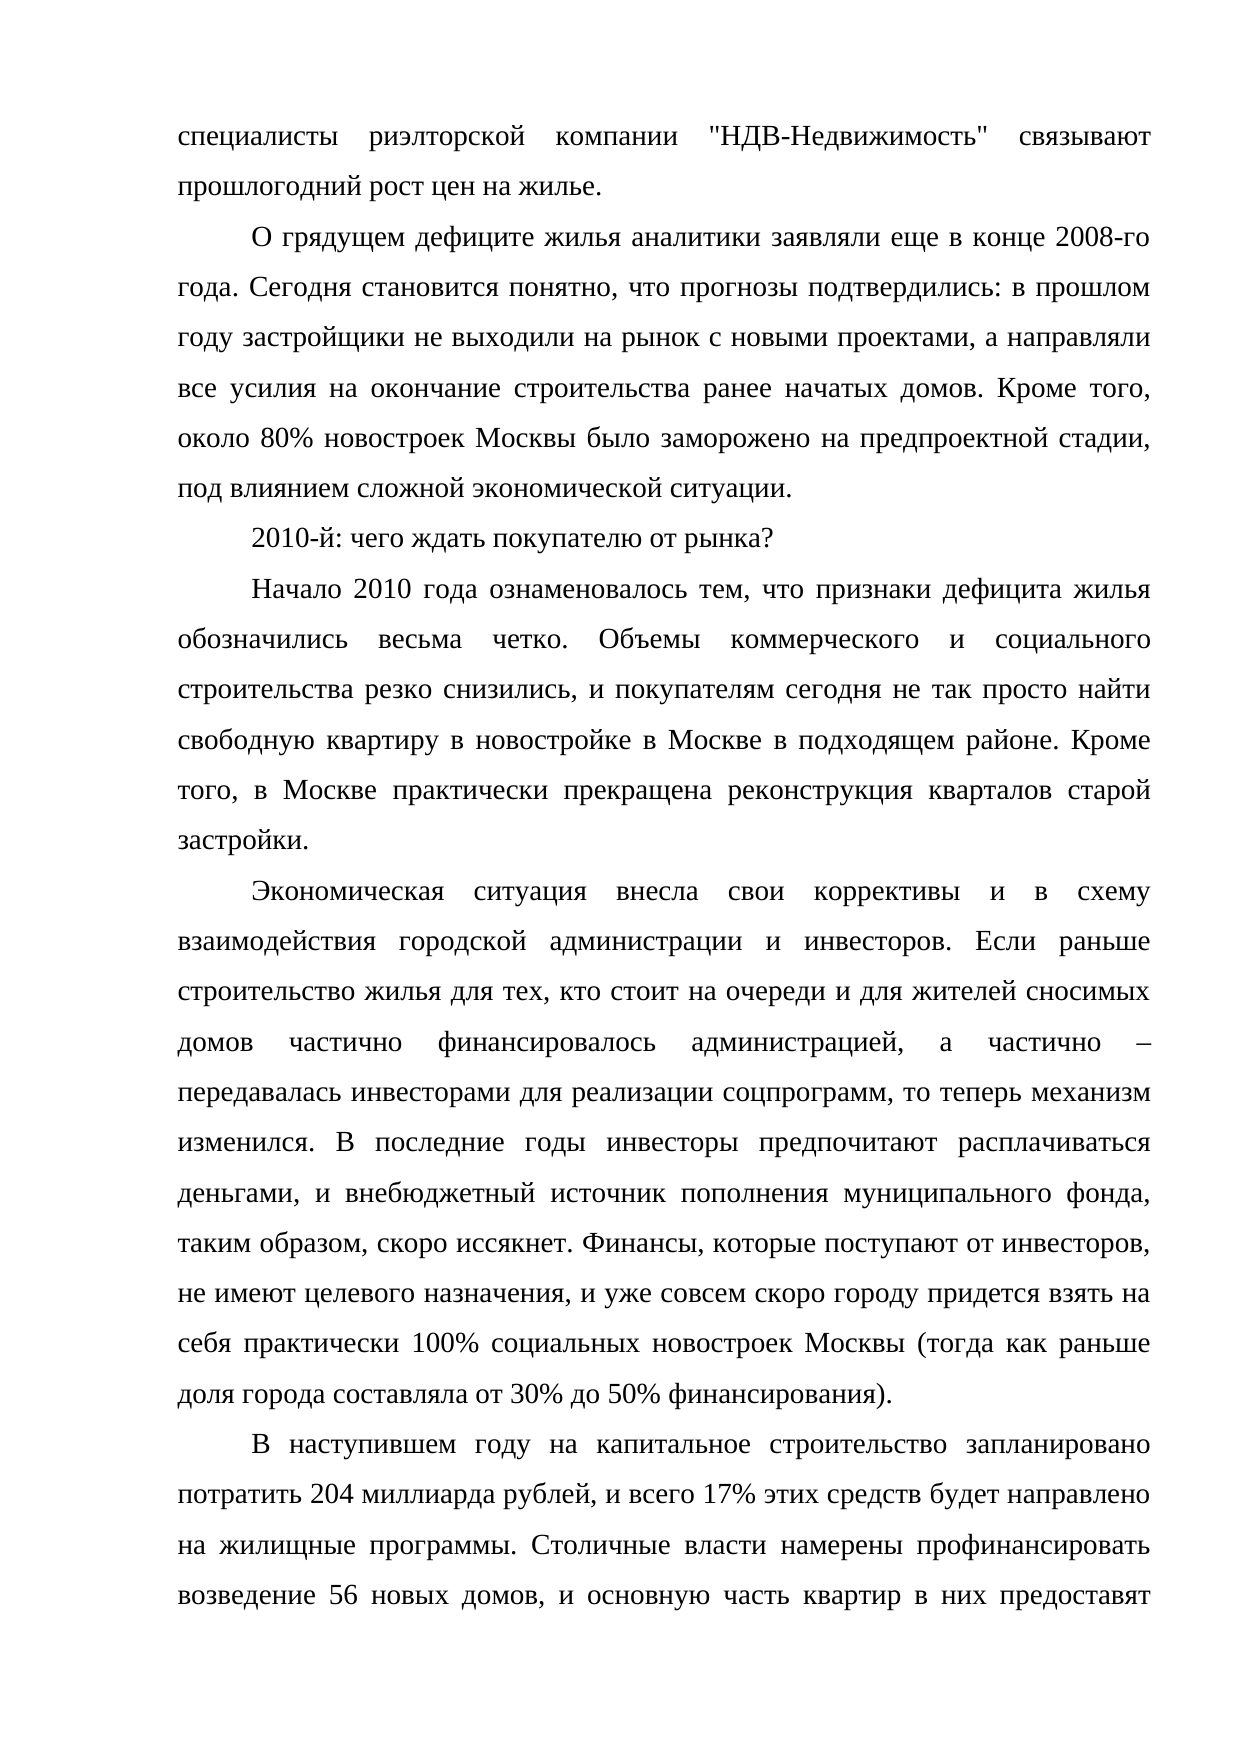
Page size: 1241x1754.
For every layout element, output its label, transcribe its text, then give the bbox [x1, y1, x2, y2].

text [177, 118, 1152, 202]
text 2010-й: чего ждать покупателю от рынка? [177, 521, 1152, 554]
text Экономическая ситуация внесла свои коррективы и в схему взаимодействия городской администрации и инвесторов. Если раньше строительство жилья для тех, кто стоит на очереди и для жителей сносимых домов частично финансировалось администрацией, а частично – передавалась инвесторами для реализации соцпрограмм, то теперь механизм изменился. В последние годы инвесторы предпочитают расплачиваться деньгами, и внебюджетный источник пополнения муниципального фонда, таким образом, скоро иссякнет. Финансы, которые поступают от инвесторов, не имеют целевого назначения, и уже совсем скоро городу придется взять на себя практически 100% социальных новостроек Москвы (тогда как раньше доля города составляла от 30% до 50% финансирования). [177, 873, 1152, 1409]
text Начало 2010 года ознаменовалось тем, что признаки дефицита жилья обозначились весьма четко. Объемы коммерческого и социального строительства резко снизились, и покупателям сегодня не так просто найти свободную квартиру в новостройке в Москве в подходящем районе. Кроме того, в Москве практически прекращена реконструкция кварталов старой застройки. [177, 571, 1152, 856]
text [177, 1426, 1152, 1611]
text О грядущем дефиците жилья аналитики заявляли еще в конце 2008-го года. Сегодня становится понятно, что прогнозы подтвердились: в прошлом году застройщики не выходили на рынок с новыми проектами, а направляли все усилия на окончание строительства ранее начатых домов. Кроме того, около 80% новостроек Москвы было заморожено на предпроектной стадии, под влиянием сложной экономической ситуации. [177, 219, 1152, 504]
